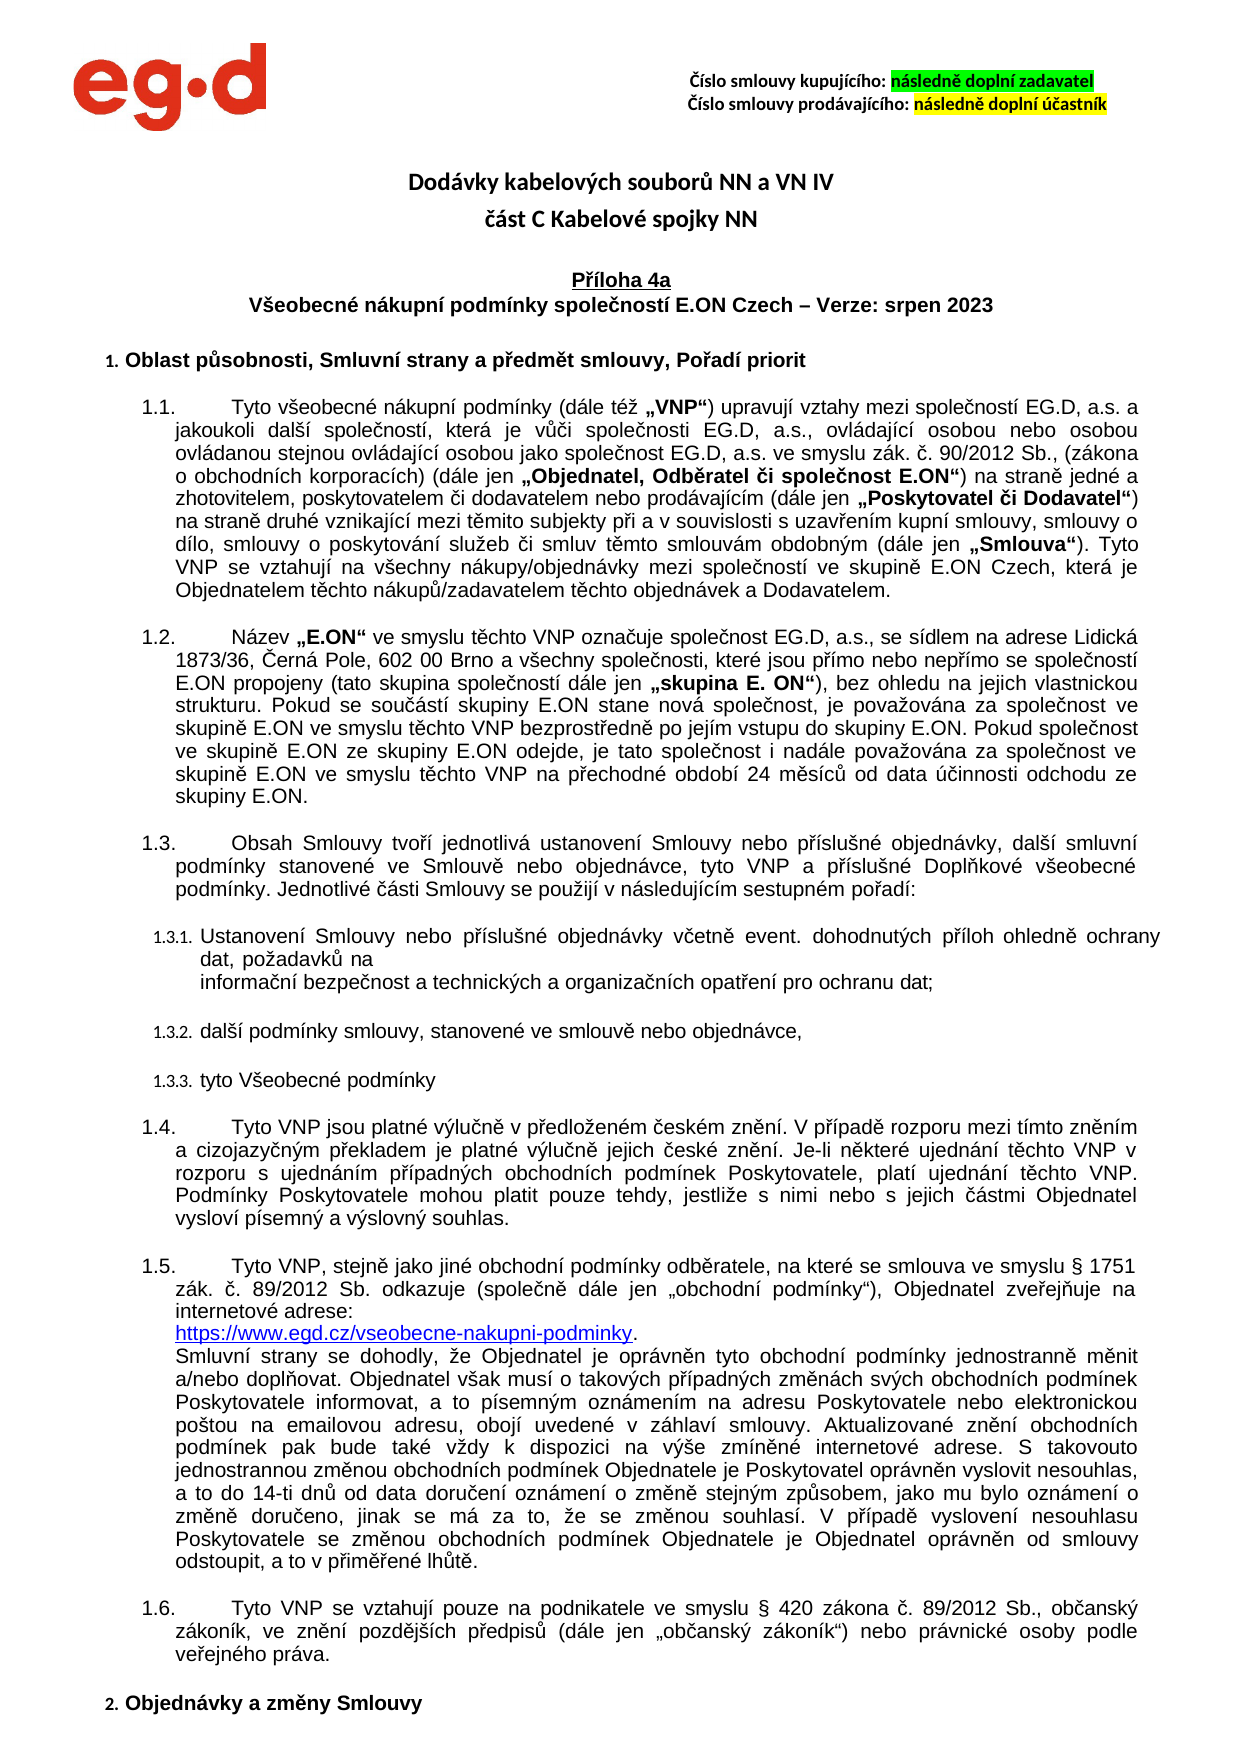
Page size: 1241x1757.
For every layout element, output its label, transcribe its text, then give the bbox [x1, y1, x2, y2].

text Smluvní strany se dohodly, že Objednatel je oprávněn tyto obchodní podmínky jednostranně měnit a/nebo doplňovat. Objednatel však musí o takových případných změnách svých obchodních podmínek Poskytovatele informovat, a to písemným oznámením na adresu Poskytovatele nebo elektronickou poštou na emailovou adresu, obojí uvedené v záhlaví smlouvy. Aktualizované znění obchodních podmínek pak bude také vždy k dispozici na výše zmíněné internetové adrese. S takovouto jednostrannou změnou obchodních podmínek Objednatele je Poskytovatel oprávněn vyslovit nesouhlas, a to do 14-ti dnů od data doručení oznámení o změně stejným způsobem, jako mu bylo oznámení o změně doručeno, jinak se má za to, že se změnou souhlasí. V případě vyslovení nesouhlasu Poskytovatele se změnou obchodních podmínek Objednatele je Objednatel oprávněn od smlouvy odstoupit, a to v přiměřené lhůtě. [175, 1345, 1139, 1573]
list Ustanovení Smlouvy nebo příslušné objednávky včetně event. dohodnutých příloh ohledně ochrany dat, požadavků na [152, 926, 1161, 971]
list další podmínky smlouvy, stanovené ve smlouvě nebo objednávce, [152, 1019, 1161, 1043]
list Tyto všeobecné nákupní podmínky (dále též „VNP“) upravují vztahy mezi společností EG.D, a.s. a jakoukoli další společností, která je vůči společnosti EG.D, a.s., ovládající osobou nebo osobou ovládanou stejnou ovládající osobou jako společnost EG.D, a.s. ve smyslu zák. č. 90/2012 Sb., (zákona o obchodních korporacích) (dále jen „Objednatel, Odběratel či společnost E.ON“) na straně jedné a zhotovitelem, poskytovatelem či dodavatelem nebo prodávajícím (dále jen „Poskytovatel či Dodavatel“) na straně druhé vznikající mezi těmito subjekty při a v souvislosti s uzavřením kupní smlouvy, smlouvy o dílo, smlouvy o poskytování služeb či smluv těmto smlouvám obdobným (dále jen „Smlouva“). Tyto VNP se vztahují na všechny nákupy/objednávky mezi společností ve skupině E.ON Czech, která je Objednatelem těchto nákupů/zadavatelem těchto objednávek a Dodavatelem. [141, 396, 1139, 601]
list Tyto VNP jsou platné výlučně v předloženém českém znění. V případě rozporu mezi tímto zněním a cizojazyčným překladem je platné výlučně jejich české znění. Je-li některé ujednání těchto VNP v rozporu s ujednáním případných obchodních podmínek Poskytovatele, platí ujednání těchto VNP. Podmínky Poskytovatele mohou platit pouze tehdy, jestliže s nimi nebo s jejich částmi Objednatel vysloví písemný a výslovný souhlas. [141, 1116, 1138, 1230]
text informační bezpečnost a technických a organizačních opatření pro ochranu dat; [200, 971, 1161, 994]
list Název „E.ON“ ve smyslu těchto VNP označuje společnost EG.D, a.s., se sídlem na adrese Lidická 1873/36, Černá Pole, 602 00 Brno a všechny společnosti, které jsou přímo nebo nepřímo se společností E.ON propojeny (tato skupina společností dále jen „skupina E. ON“), bez ohledu na jejich vlastnickou strukturu. Pokud se součástí skupiny E.ON stane nová společnost, je považována za společnost ve skupině E.ON ve smyslu těchto VNP bezprostředně po jejím vstupu do skupiny E.ON. Pokud společnost ve skupině E.ON ze skupiny E.ON odejde, je tato společnost i nadále považována za společnost ve skupině E.ON ve smyslu těchto VNP na přechodné období 24 měsíců od data účinnosti odchodu ze skupiny E.ON. [141, 626, 1138, 808]
subtitle Objednávky a změny Smlouvy [104, 1690, 1161, 1715]
list Tyto VNP se vztahují pouze na podnikatele ve smyslu § 420 zákona č. 89/2012 Sb., občanský zákoník, ve znění pozdějších předpisů (dále jen „občanský zákoník“) nebo právnické osoby podle veřejného práva. [141, 1598, 1138, 1666]
list Obsah Smlouvy tvoří jednotlivá ustanovení Smlouvy nebo příslušné objednávky, další smluvní podmínky stanovené ve Smlouvě nebo objednávce, tyto VNP a příslušné Doplňkové všeobecné podmínky. Jednotlivé části Smlouvy se použijí v následujícím sestupném pořadí: [141, 832, 1137, 901]
subtitle Oblast působnosti, Smluvní strany a předmět smlouvy, Pořadí priorit [104, 348, 1161, 372]
picture [73, 43, 266, 131]
list Tyto VNP, stejně jako jiné obchodní podmínky odběratele, na které se smlouva ve smyslu § 1751 zák. č. 89/2012 Sb. odkazuje (společně dále jen „obchodní podmínky“), Objednatel zveřejňuje na internetové adrese: [141, 1255, 1137, 1323]
text https://www.egd.cz/vseobecne-nakupni-podminky. [175, 1323, 1161, 1345]
text Všeobecné nákupní podmínky společností E.ON Czech – Verze: srpen 2023 [81, 292, 1161, 316]
list tyto Všeobecné podmínky [152, 1068, 1161, 1092]
text Příloha 4a [81, 268, 1161, 292]
